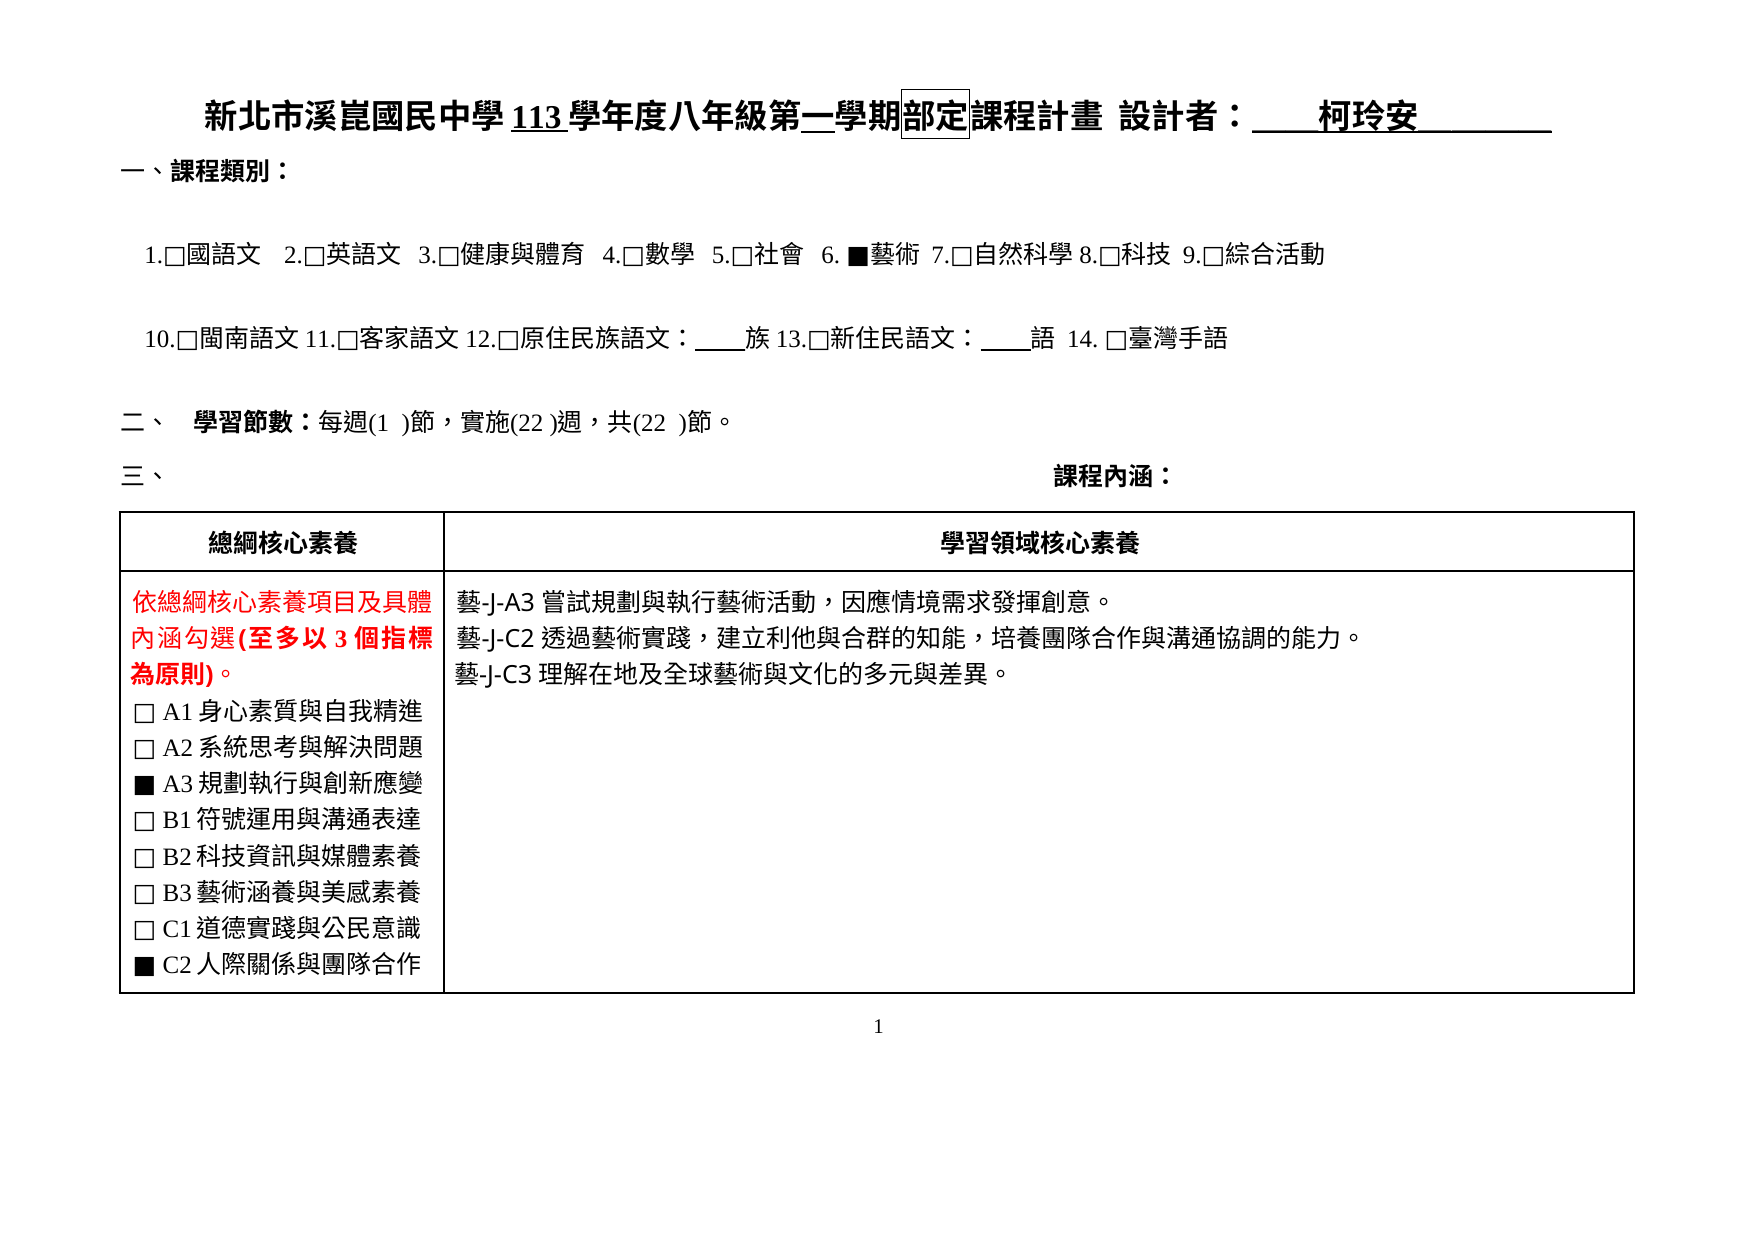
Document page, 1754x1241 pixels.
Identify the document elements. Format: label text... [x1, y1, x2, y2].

text 10.□閩南語文 11.□客家語文 12.□原住民族語文： ____族 13.□新住民語文： ____語 14. □臺灣手語 [118, 318, 1636, 355]
text 1.□國語文 2.□英語文 3.□健康與體育 4.□數學 5.□社會 6. ■藝術 7.□自然科學 8.□科技 9.□綜合活動 [118, 235, 1636, 271]
table_header 總綱核心素養 [121, 513, 443, 570]
text 新北市溪崑國民中學113學年度八年級第一學期部定課程計畫 設計者：＿＿柯玲安＿＿＿＿ [118, 89, 901, 139]
text 新北市溪崑國民中學113學年度八年級第一學期部定課程計畫 設計者：＿＿柯玲安＿＿＿＿ [970, 89, 1636, 139]
list 課程內涵： [121, 456, 1636, 493]
table_header 學習領域核心素養 [445, 513, 1633, 570]
list 課程類別： [121, 151, 1636, 188]
list 學習節數：每週(1 )節，實施(22 )週，共(22 )節。 [121, 402, 1636, 438]
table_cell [121, 572, 443, 992]
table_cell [445, 572, 1633, 992]
